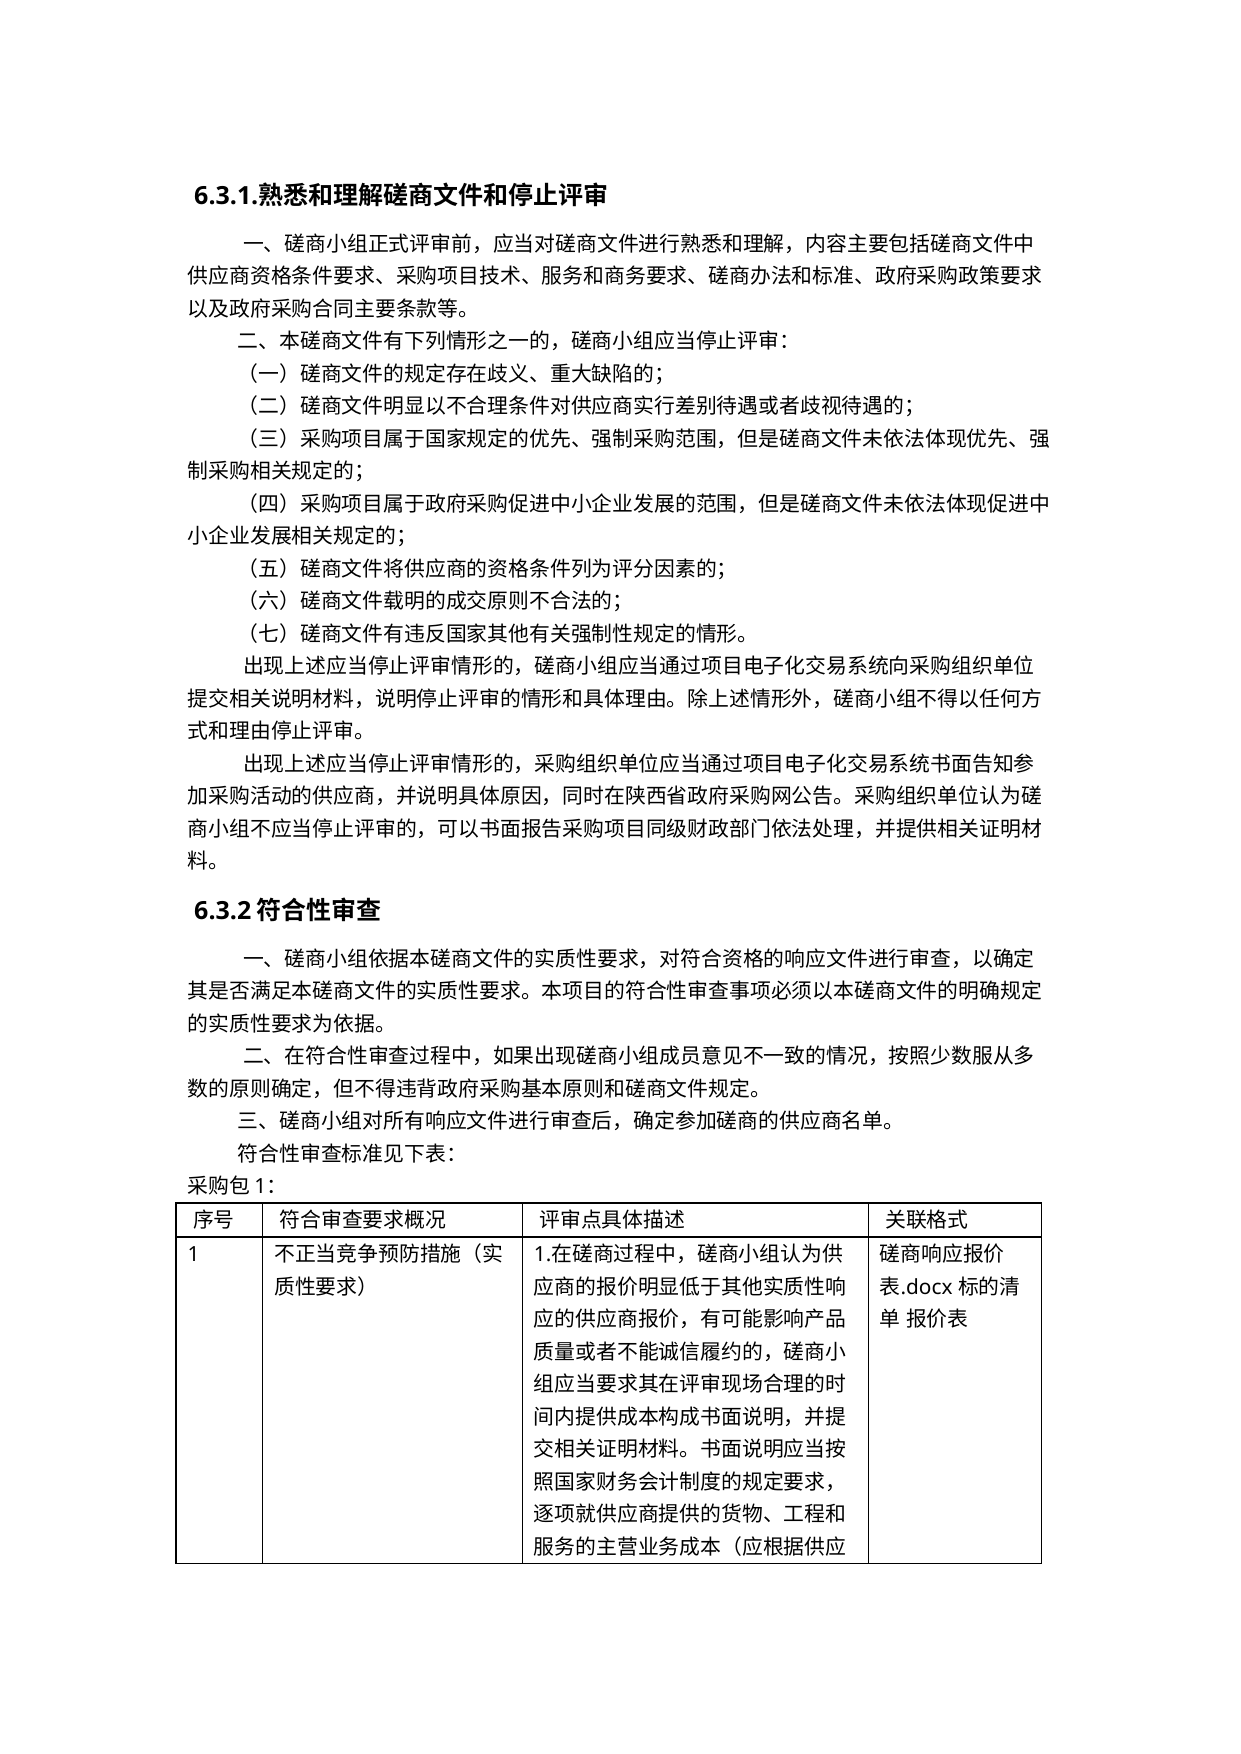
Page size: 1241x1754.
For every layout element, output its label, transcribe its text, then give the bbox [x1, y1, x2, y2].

table_cell 1 [177, 1238, 262, 1563]
text 6.3.2符合性审查 [187, 877, 1053, 942]
text （四）采购项目属于政府采购促进中小企业发展的范围，但是磋商文件未依法体现促进中小企业发展相关规定的； [187, 487, 1053, 552]
text （三）采购项目属于国家规定的优先、强制采购范围，但是磋商文件未依法体现优先、强制采购相关规定的； [187, 422, 1053, 487]
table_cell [869, 1238, 1041, 1563]
text （七）磋商文件有违反国家其他有关强制性规定的情形。 [187, 617, 1053, 649]
table_header 关联格式 [869, 1204, 1041, 1236]
text （二）磋商文件明显以不合理条件对供应商实行差别待遇或者歧视待遇的； [187, 389, 1053, 422]
text 三、磋商小组对所有响应文件进行审查后，确定参加磋商的供应商名单。 [187, 1104, 1053, 1137]
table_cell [523, 1238, 868, 1563]
text 二、在符合性审查过程中，如果出现磋商小组成员意见不一致的情况，按照少数服从多数的原则确定，但不得违背政府采购基本原则和磋商文件规定。 [187, 1039, 1053, 1104]
text 符合性审查标准见下表： [187, 1137, 1053, 1169]
text 二、本磋商文件有下列情形之一的，磋商小组应当停止评审： [187, 324, 1053, 357]
table_header 评审点具体描述 [523, 1204, 868, 1236]
text 一、磋商小组依据本磋商文件的实质性要求，对符合资格的响应文件进行审查，以确定其是否满足本磋商文件的实质性要求。本项目的符合性审查事项必须以本磋商文件的明确规定的实质性要求为依据。 [187, 942, 1053, 1039]
table_cell 不正当竞争预防措施（实质性要求） [263, 1238, 522, 1563]
text 采购包1： [187, 1169, 1053, 1202]
text 一、磋商小组正式评审前，应当对磋商文件进行熟悉和理解，内容主要包括磋商文件中供应商资格条件要求、采购项目技术、服务和商务要求、磋商办法和标准、政府采购政策要求以及政府采购合同主要条款等。 [187, 227, 1053, 324]
table_header 序号 [177, 1204, 262, 1236]
text （六）磋商文件载明的成交原则不合法的； [187, 584, 1053, 617]
table_header 符合审查要求概况 [263, 1204, 522, 1236]
text 出现上述应当停止评审情形的，磋商小组应当通过项目电子化交易系统向采购组织单位提交相关说明材料，说明停止评审的情形和具体理由。除上述情形外，磋商小组不得以任何方式和理由停止评审。 [187, 649, 1053, 747]
text 出现上述应当停止评审情形的，采购组织单位应当通过项目电子化交易系统书面告知参加采购活动的供应商，并说明具体原因，同时在陕西省政府采购网公告。采购组织单位认为磋商小组不应当停止评审的，可以书面报告采购项目同级财政部门依法处理，并提供相关证明材料。 [187, 747, 1053, 877]
text （五）磋商文件将供应商的资格条件列为评分因素的； [187, 552, 1053, 584]
text （一）磋商文件的规定存在歧义、重大缺陷的； [187, 357, 1053, 389]
text 6.3.1.熟悉和理解磋商文件和停止评审 [187, 162, 1053, 227]
